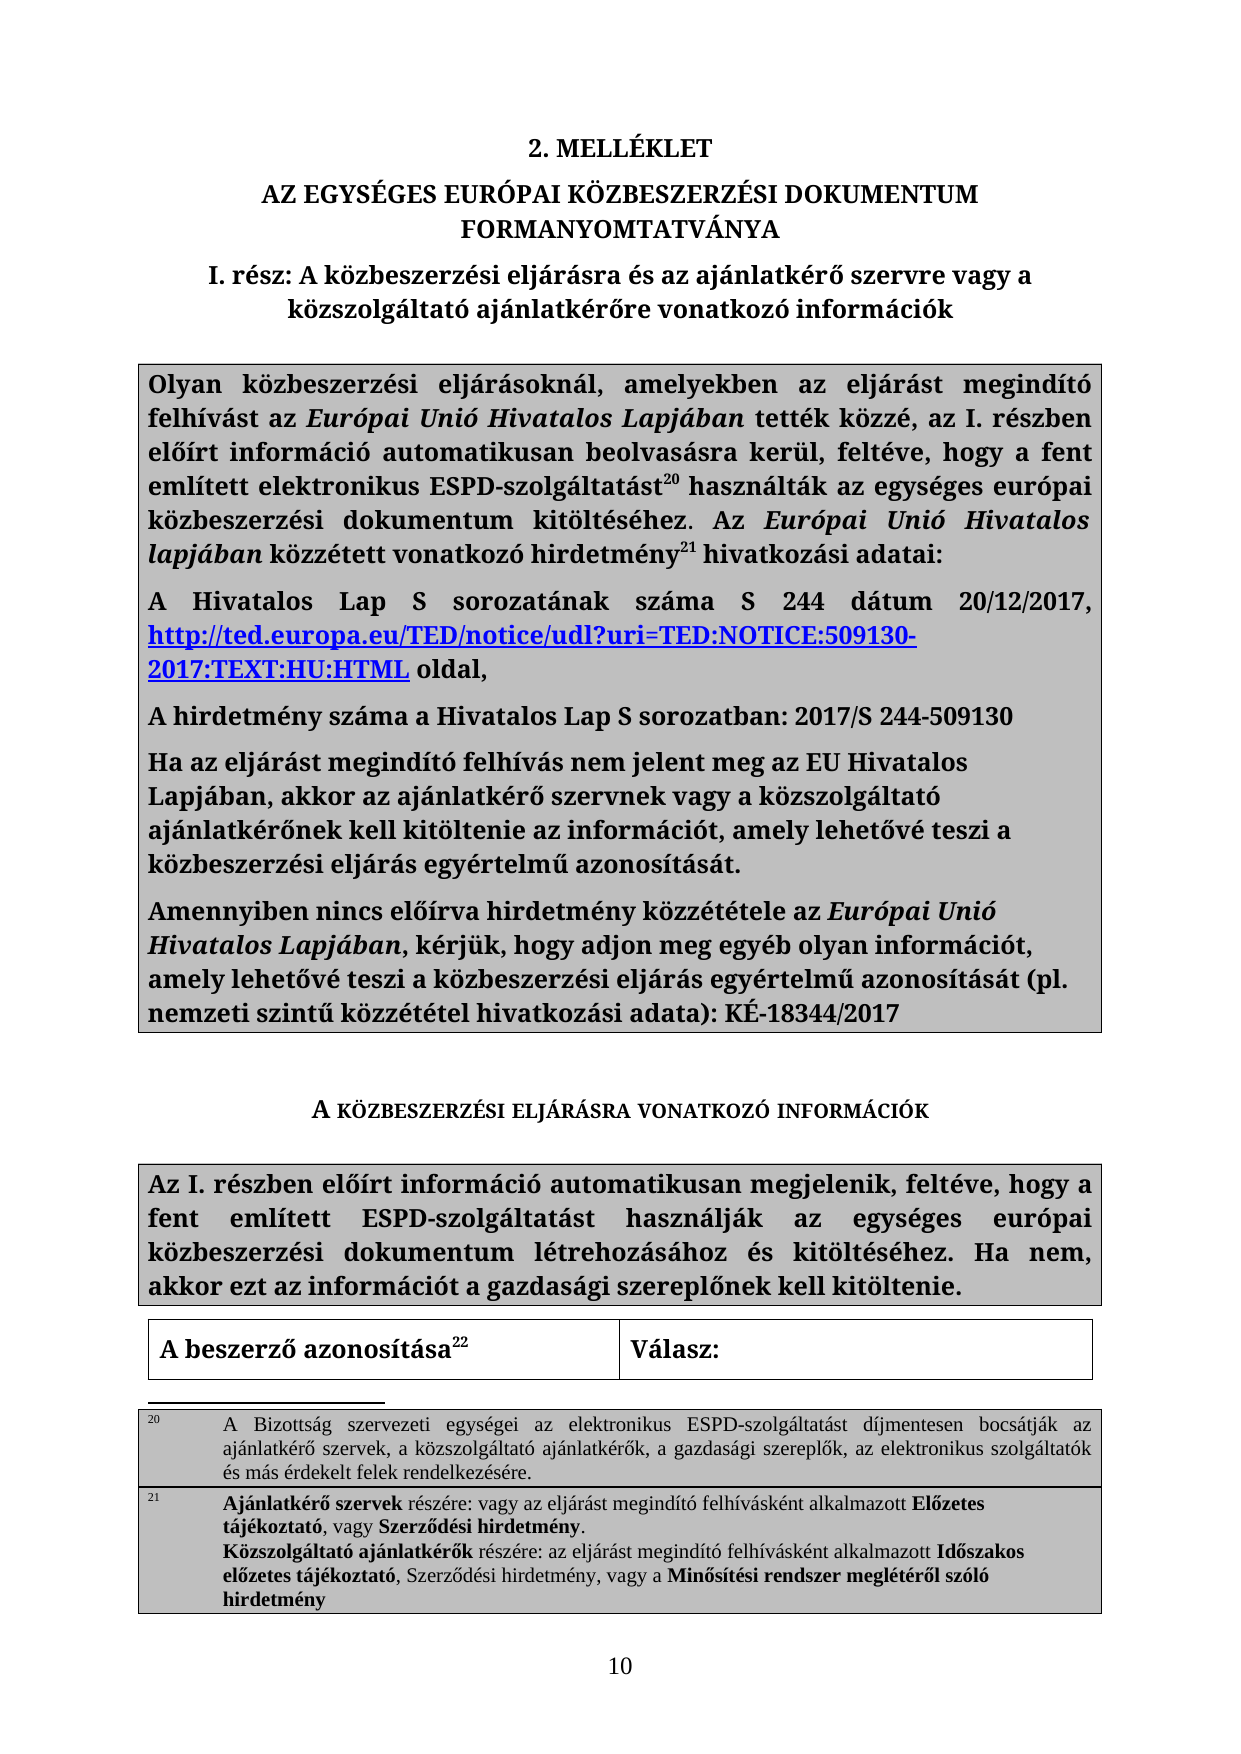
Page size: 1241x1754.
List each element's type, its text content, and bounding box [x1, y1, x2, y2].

text 2. MELLÉKLET [148, 131, 1093, 165]
table_header A beszerző azonosítása [149, 1320, 619, 1378]
text A Hivatalos Lap S sorozatának száma S 244 dátum 20/12/2017, http://ted.europa.eu/TED/notice/udl?uri=TED:NOTICE:509130-2017:TEXT:HU:HTML oldal, [139, 580, 1101, 686]
title A közbeszerzési eljárásra vonatkozó információk [148, 1092, 1093, 1126]
text Az I. részben előírt információ automatikusan megjelenik, feltéve, hogy a fent említett ESPD-szolgáltatást használják az egységes európai közbeszerzési dokumentum létrehozásához és kitöltéséhez. Ha nem, akkor ezt az információt a gazdasági szereplőnek kell kitöltenie. [139, 1165, 1101, 1305]
text A hirdetmény száma a Hivatalos Lap S sorozatban: 2017/S 244-509130 [139, 695, 1101, 732]
text Ha az eljárást megindító felhívás nem jelent meg az EU Hivatalos Lapjában, akkor az ajánlatkérő szervnek vagy a közszolgáltató ajánlatkérőnek kell kitöltenie az információt, amely lehetővé teszi a közbeszerzési eljárás egyértelmű azonosítását. [139, 742, 1101, 881]
text Olyan közbeszerzési eljárásoknál, amelyekben az eljárást megindító felhívást az Európai Unió Hivatalos Lapjában tették közzé, az I. részben előírt információ automatikusan beolvasásra kerül, feltéve, hogy a fent említett elektronikus ESPD-szolgáltatást használták az egységes európai közbeszerzési dokumentum kitöltéséhez. Az Európai Unió Hivatalos lapjában közzétett vonatkozó hirdetmény hivatkozási adatai: [139, 365, 1101, 571]
text Amennyiben nincs előírva hirdetmény közzététele az Európai Unió Hivatalos Lapjában, kérjük, hogy adjon meg egyéb olyan információt, amely lehetővé teszi a közbeszerzési eljárás egyértelmű azonosítását (pl. nemzeti szintű közzététel hivatkozási adata): KÉ-18344/2017 [139, 890, 1101, 1032]
title I. rész: A közbeszerzési eljárásra és az ajánlatkérő szervre vagy a közszolgáltató ajánlatkérőre vonatkozó információk [148, 258, 1093, 326]
table_header Válasz: [620, 1320, 1092, 1378]
text Az egységes európai közbeszerzési dokumentum formanyomtatványa [148, 177, 1093, 245]
